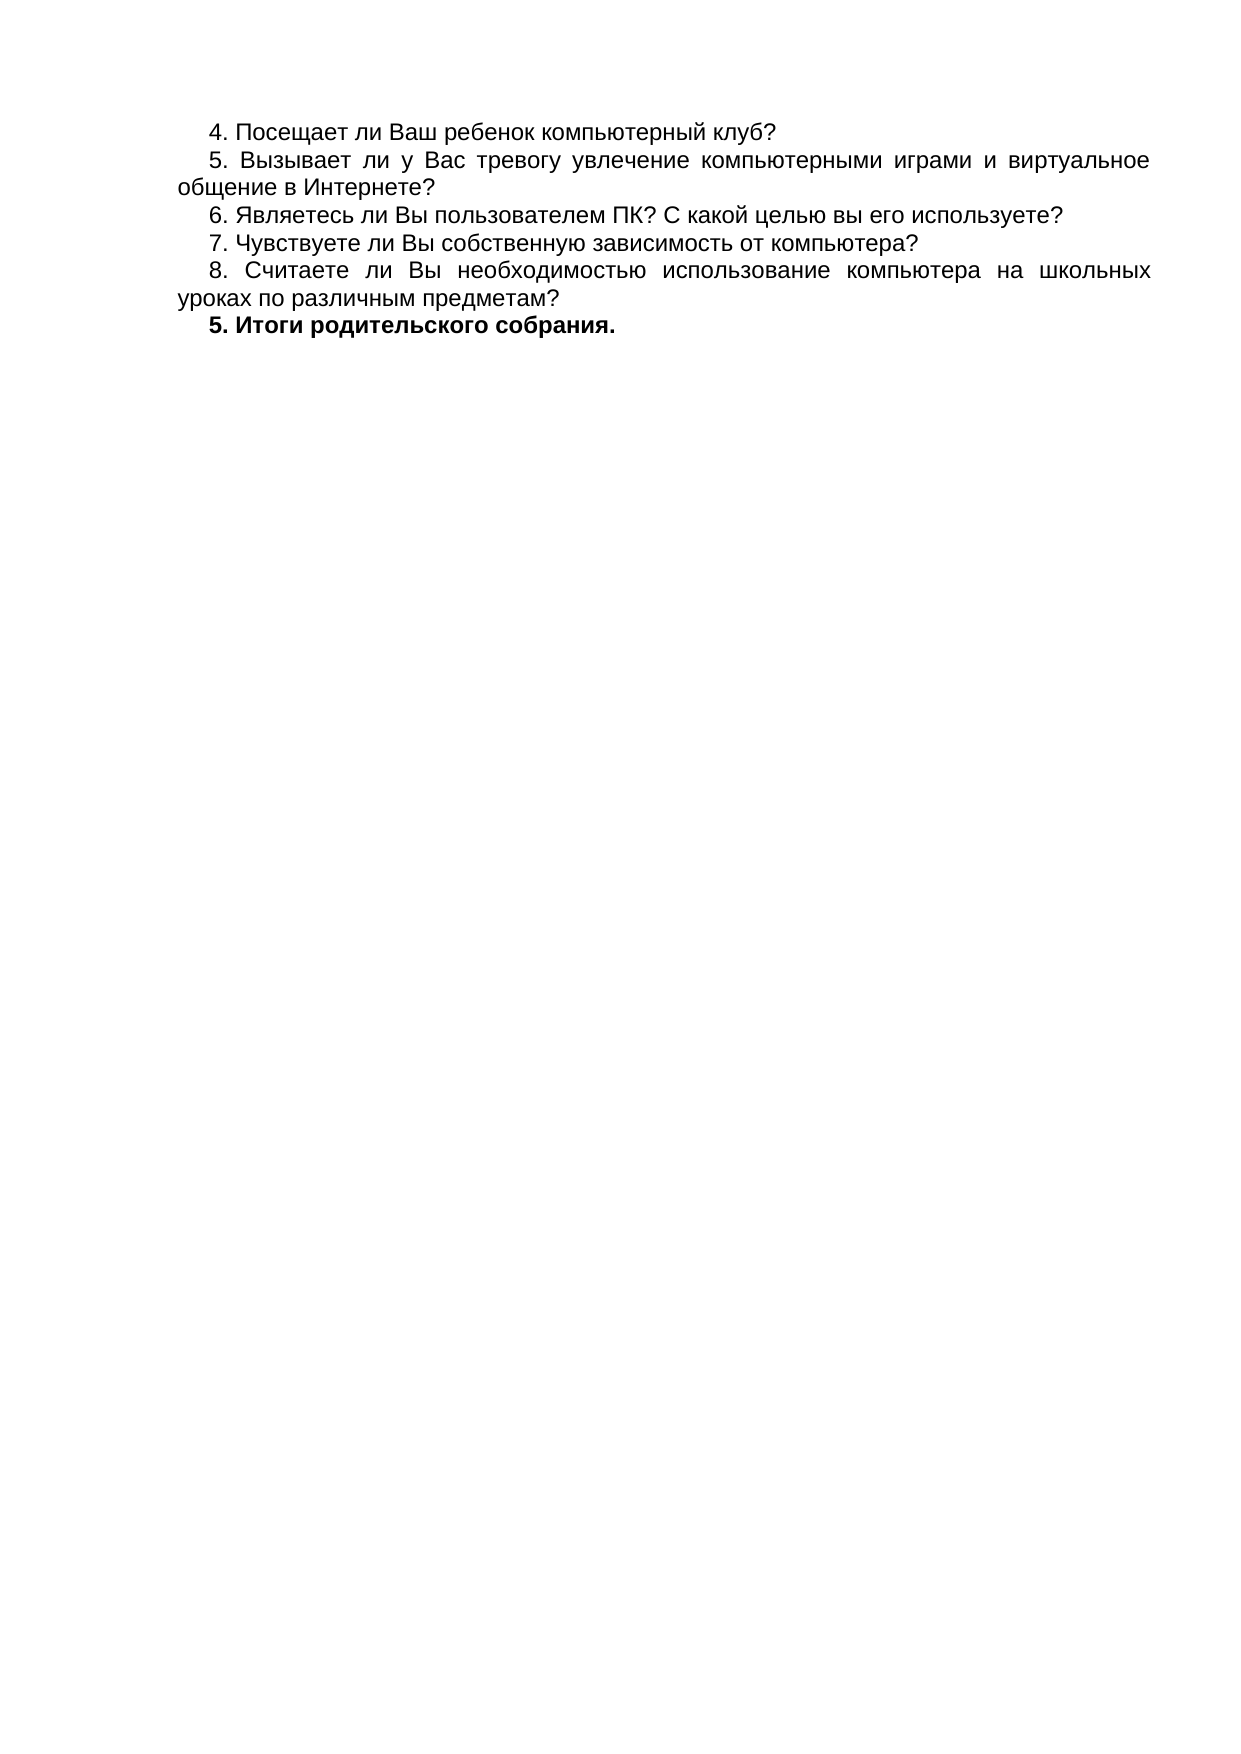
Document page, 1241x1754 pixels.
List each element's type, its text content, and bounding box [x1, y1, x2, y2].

text 8. Считаете ли Вы необходимостью использование компьютера на школьных уроках по различным предметам? [177, 256, 1152, 311]
text 4. Посещает ли Ваш ребенок компьютерный клуб? [177, 118, 1152, 146]
text 5. Вызывает ли у Вас тревогу увлечение компьютерными играми и виртуальное общение в Интернете? [177, 146, 1152, 201]
text 7. Чувствуете ли Вы собственную зависимость от компьютера? [177, 228, 1152, 256]
text 5. Итоги родительского собрания. [177, 311, 1152, 339]
text 6. Являетесь ли Вы пользователем ПК? С какой целью вы его используете? [177, 201, 1152, 228]
